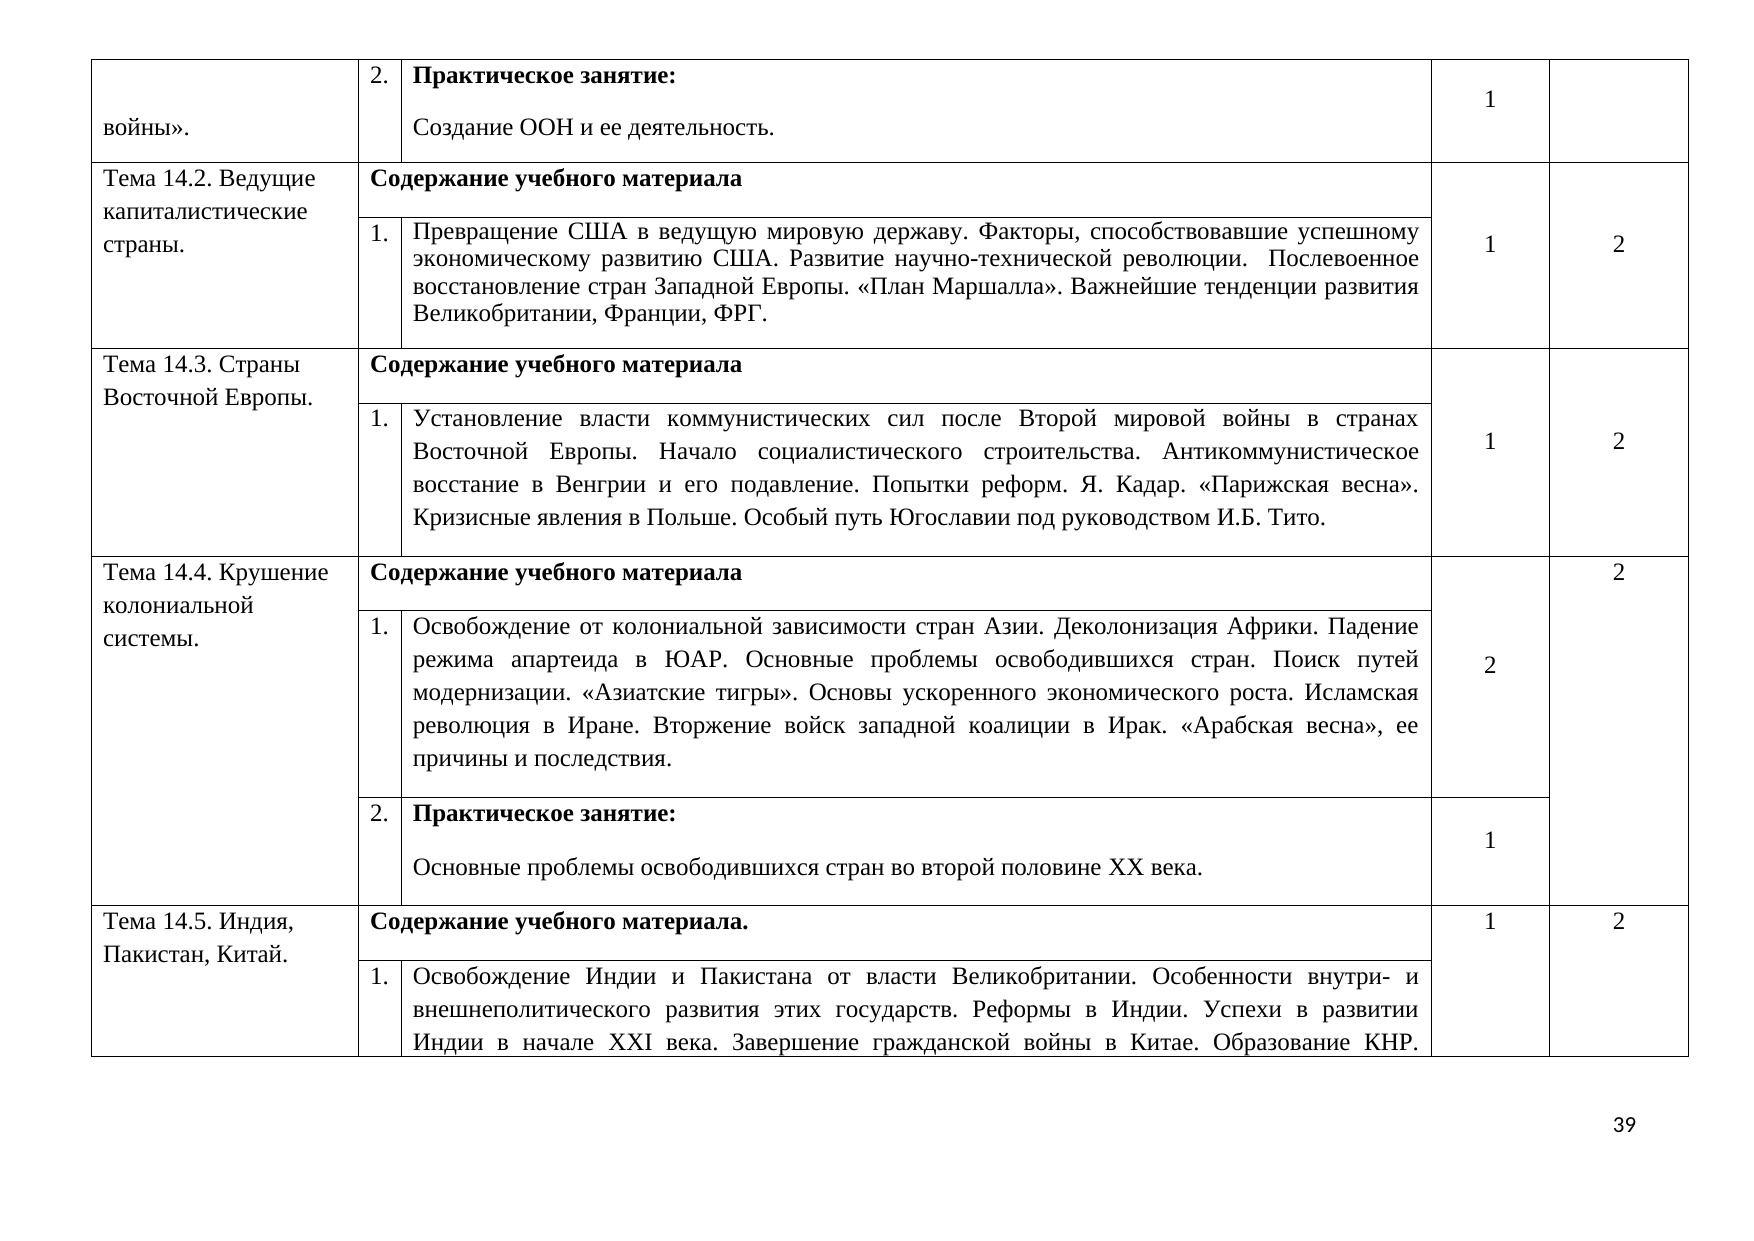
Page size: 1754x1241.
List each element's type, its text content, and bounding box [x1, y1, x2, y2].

table_cell Содержание учебного материала. [359, 906, 1431, 960]
table_cell Тема 14.3. Страны Восточной Европы. [92, 349, 358, 556]
table_cell 1. [359, 961, 401, 1056]
table_cell 2 [1550, 163, 1688, 348]
table_cell Тема 14.4. Крушение колониальной системы. [92, 557, 358, 905]
table_cell 1 [1432, 163, 1549, 348]
table_cell 1. [359, 404, 401, 556]
table_cell 1. [359, 611, 401, 797]
table_cell 1 [1432, 906, 1549, 1056]
table_cell Превращение США в ведущую мировую державу. Факторы, способствовавшие успешному экономическому развитию США. Развитие научно-технической революции. Послевоенное восстановление стран Западной Европы. «План Маршалла». Важнейшие тенденции развития Великобритании, Франции, ФРГ. [402, 218, 1431, 348]
table_cell Тема 14.5. Индия, Пакистан, Китай. [92, 906, 358, 1056]
table_cell Содержание учебного материала [359, 557, 1431, 610]
table_cell 2. [359, 60, 401, 162]
table_cell 2 [1432, 557, 1549, 797]
table_cell 2 [1550, 557, 1688, 905]
table_cell 1 [1432, 798, 1549, 905]
table_cell 2 [1550, 349, 1688, 556]
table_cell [402, 961, 1431, 1056]
table_cell 2 [1550, 906, 1688, 1056]
table_cell Освобождение от колониальной зависимости стран Азии. Деколонизация Африки. Падение режима апартеида в ЮАР. Основные проблемы освободившихся стран. Поиск путей модернизации. «Азиатские тигры». Основы ускоренного экономического роста. Исламская революция в Иране. Вторжение войск западной коалиции в Ирак. «Арабская весна», ее причины и последствия. [402, 611, 1431, 797]
table_cell 1 [1432, 349, 1549, 556]
table_cell Практическое занятие: Создание ООН и ее деятельность. [402, 60, 1431, 162]
table_cell Тема 14.2. Ведущие капиталистические страны. [92, 163, 358, 348]
table_cell Установление власти коммунистических сил после Второй мировой войны в странах Восточной Европы. Начало социалистического строительства. Антикоммунистическое восстание в Венгрии и его подавление. Попытки реформ. Я. Кадар. «Парижская весна». Кризисные явления в Польше. Особый путь Югославии под руководством И.Б. Тито. [402, 404, 1431, 556]
table_cell Содержание учебного материала [359, 163, 1431, 217]
table_cell 2. [359, 798, 401, 905]
table_cell 1 [1432, 60, 1549, 162]
table_cell Практическое занятие: Основные проблемы освободившихся стран во второй половине XX века. [402, 798, 1431, 905]
table_cell 1. [359, 218, 401, 348]
table_cell Содержание учебного материала [359, 349, 1431, 402]
